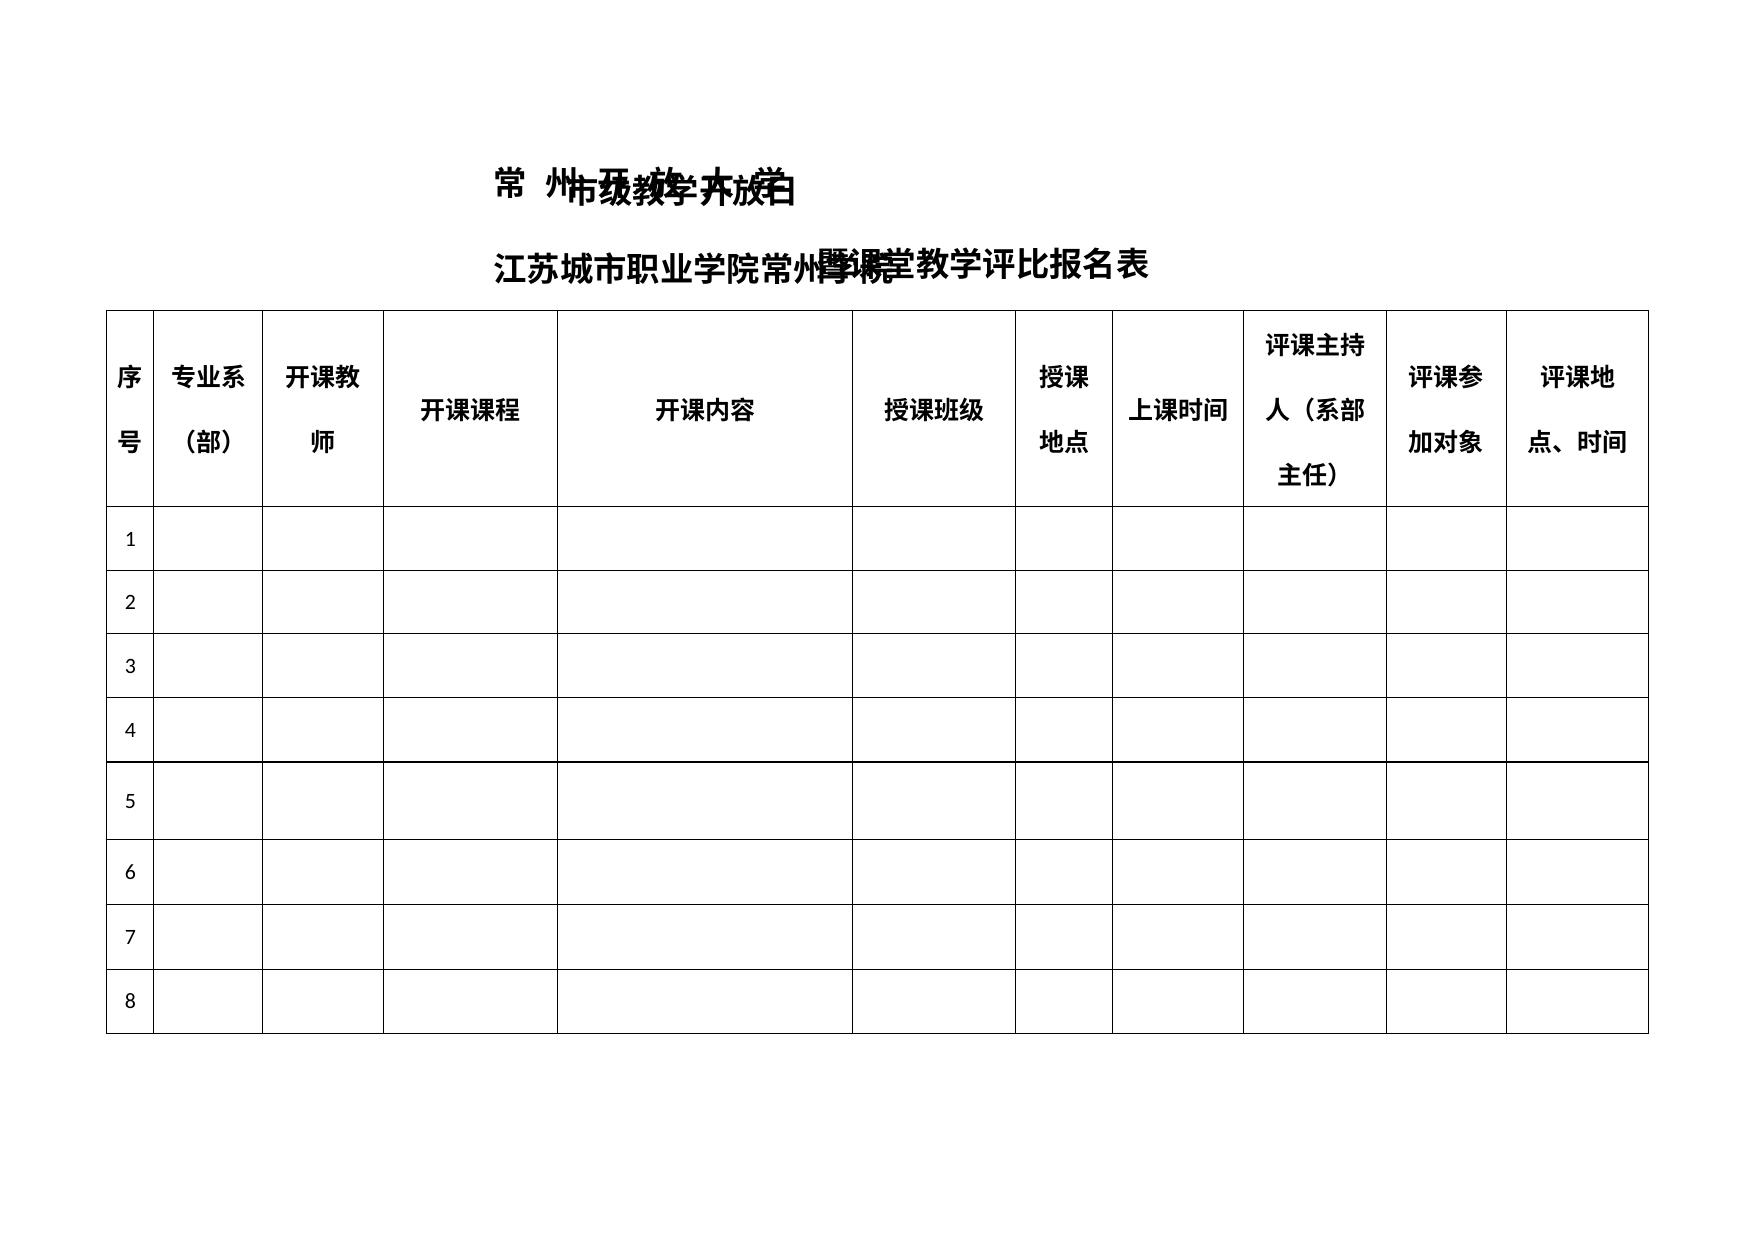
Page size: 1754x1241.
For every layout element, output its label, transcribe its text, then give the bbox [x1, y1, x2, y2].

table_cell 5 [107, 763, 153, 839]
table_cell [154, 634, 262, 697]
table_cell [1507, 571, 1648, 633]
table_header 开课内容 [558, 311, 852, 506]
table_cell [1113, 970, 1243, 1032]
table_cell [558, 698, 852, 761]
table_cell [1507, 840, 1648, 904]
table_header 序号 [107, 311, 153, 506]
table_header 评课主持人（系部主任） [1244, 311, 1386, 506]
table_cell [1016, 905, 1112, 968]
table_cell [154, 507, 262, 569]
table_cell [1507, 698, 1648, 761]
table_cell [263, 634, 383, 697]
text 市级教学开放日 [150, 165, 1604, 213]
table_cell [384, 970, 557, 1032]
table_header 上课时间 [1113, 311, 1243, 506]
table_cell [154, 571, 262, 633]
table_cell [1016, 698, 1112, 761]
table_cell [1113, 507, 1243, 569]
table_cell 7 [107, 905, 153, 968]
table_cell [558, 970, 852, 1032]
table_cell [558, 763, 852, 839]
table_cell [558, 507, 852, 569]
table_header 专业系（部） [154, 311, 262, 506]
table_cell [853, 840, 1015, 904]
table_cell [1507, 970, 1648, 1032]
table_cell [1016, 634, 1112, 697]
table_cell [263, 905, 383, 968]
table_cell [1507, 763, 1648, 839]
table_cell [1113, 763, 1243, 839]
table_cell 3 [107, 634, 153, 697]
table_cell [1113, 840, 1243, 904]
table_cell [853, 905, 1015, 968]
table_cell [853, 507, 1015, 569]
text 暨课堂教学评比报名表 [150, 237, 1604, 286]
table_cell [263, 698, 383, 761]
table_cell [1507, 507, 1648, 569]
table_cell [154, 905, 262, 968]
table_cell [263, 840, 383, 904]
table_cell [1244, 840, 1386, 904]
table_cell [1507, 634, 1648, 697]
table_cell [558, 840, 852, 904]
table_cell [1387, 507, 1506, 569]
table_cell [384, 571, 557, 633]
table_cell [1507, 905, 1648, 968]
table_cell [384, 763, 557, 839]
table_cell [384, 634, 557, 697]
table_cell 2 [107, 571, 153, 633]
table_cell [384, 507, 557, 569]
table_cell [384, 698, 557, 761]
table_cell [1113, 634, 1243, 697]
table_cell [263, 571, 383, 633]
table_cell 1 [107, 507, 153, 569]
table_cell [1387, 840, 1506, 904]
table_cell [1113, 571, 1243, 633]
table_cell [853, 698, 1015, 761]
table_header 开课教师 [263, 311, 383, 506]
table_cell 6 [107, 840, 153, 904]
table_cell [384, 905, 557, 968]
table_cell [853, 763, 1015, 839]
table_header 授课班级 [853, 311, 1015, 506]
table_cell [1016, 763, 1112, 839]
table_header 评课地点、时间 [1507, 311, 1648, 506]
table_cell [1387, 905, 1506, 968]
table_cell [853, 970, 1015, 1032]
table_header 评课参加对象 [1387, 311, 1506, 506]
table_cell [1387, 571, 1506, 633]
table_cell [1244, 905, 1386, 968]
table_cell [1387, 634, 1506, 697]
table_cell [558, 634, 852, 697]
table_cell [1244, 507, 1386, 569]
table_cell [263, 507, 383, 569]
table_cell 8 [107, 970, 153, 1032]
table_header 开课课程 [384, 311, 557, 506]
table_cell [1016, 571, 1112, 633]
table_cell [154, 698, 262, 761]
table_cell [1016, 840, 1112, 904]
table_cell [853, 571, 1015, 633]
table_cell [263, 763, 383, 839]
table_cell [1244, 698, 1386, 761]
table_cell [1016, 970, 1112, 1032]
table_cell [1113, 905, 1243, 968]
table_cell [1244, 763, 1386, 839]
table_cell [384, 840, 557, 904]
table_cell [1016, 507, 1112, 569]
table_cell [1387, 970, 1506, 1032]
table_cell [1244, 634, 1386, 697]
table_cell [154, 970, 262, 1032]
table_cell [154, 763, 262, 839]
table_header 授课地点 [1016, 311, 1112, 506]
table_cell [853, 634, 1015, 697]
table_cell [1387, 698, 1506, 761]
table_cell [1244, 571, 1386, 633]
table_cell [1244, 970, 1386, 1032]
table_cell [154, 840, 262, 904]
table_cell [558, 571, 852, 633]
table_cell 4 [107, 698, 153, 761]
table_cell [1113, 698, 1243, 761]
table_cell [1387, 763, 1506, 839]
table_cell [263, 970, 383, 1032]
table_cell [558, 905, 852, 968]
